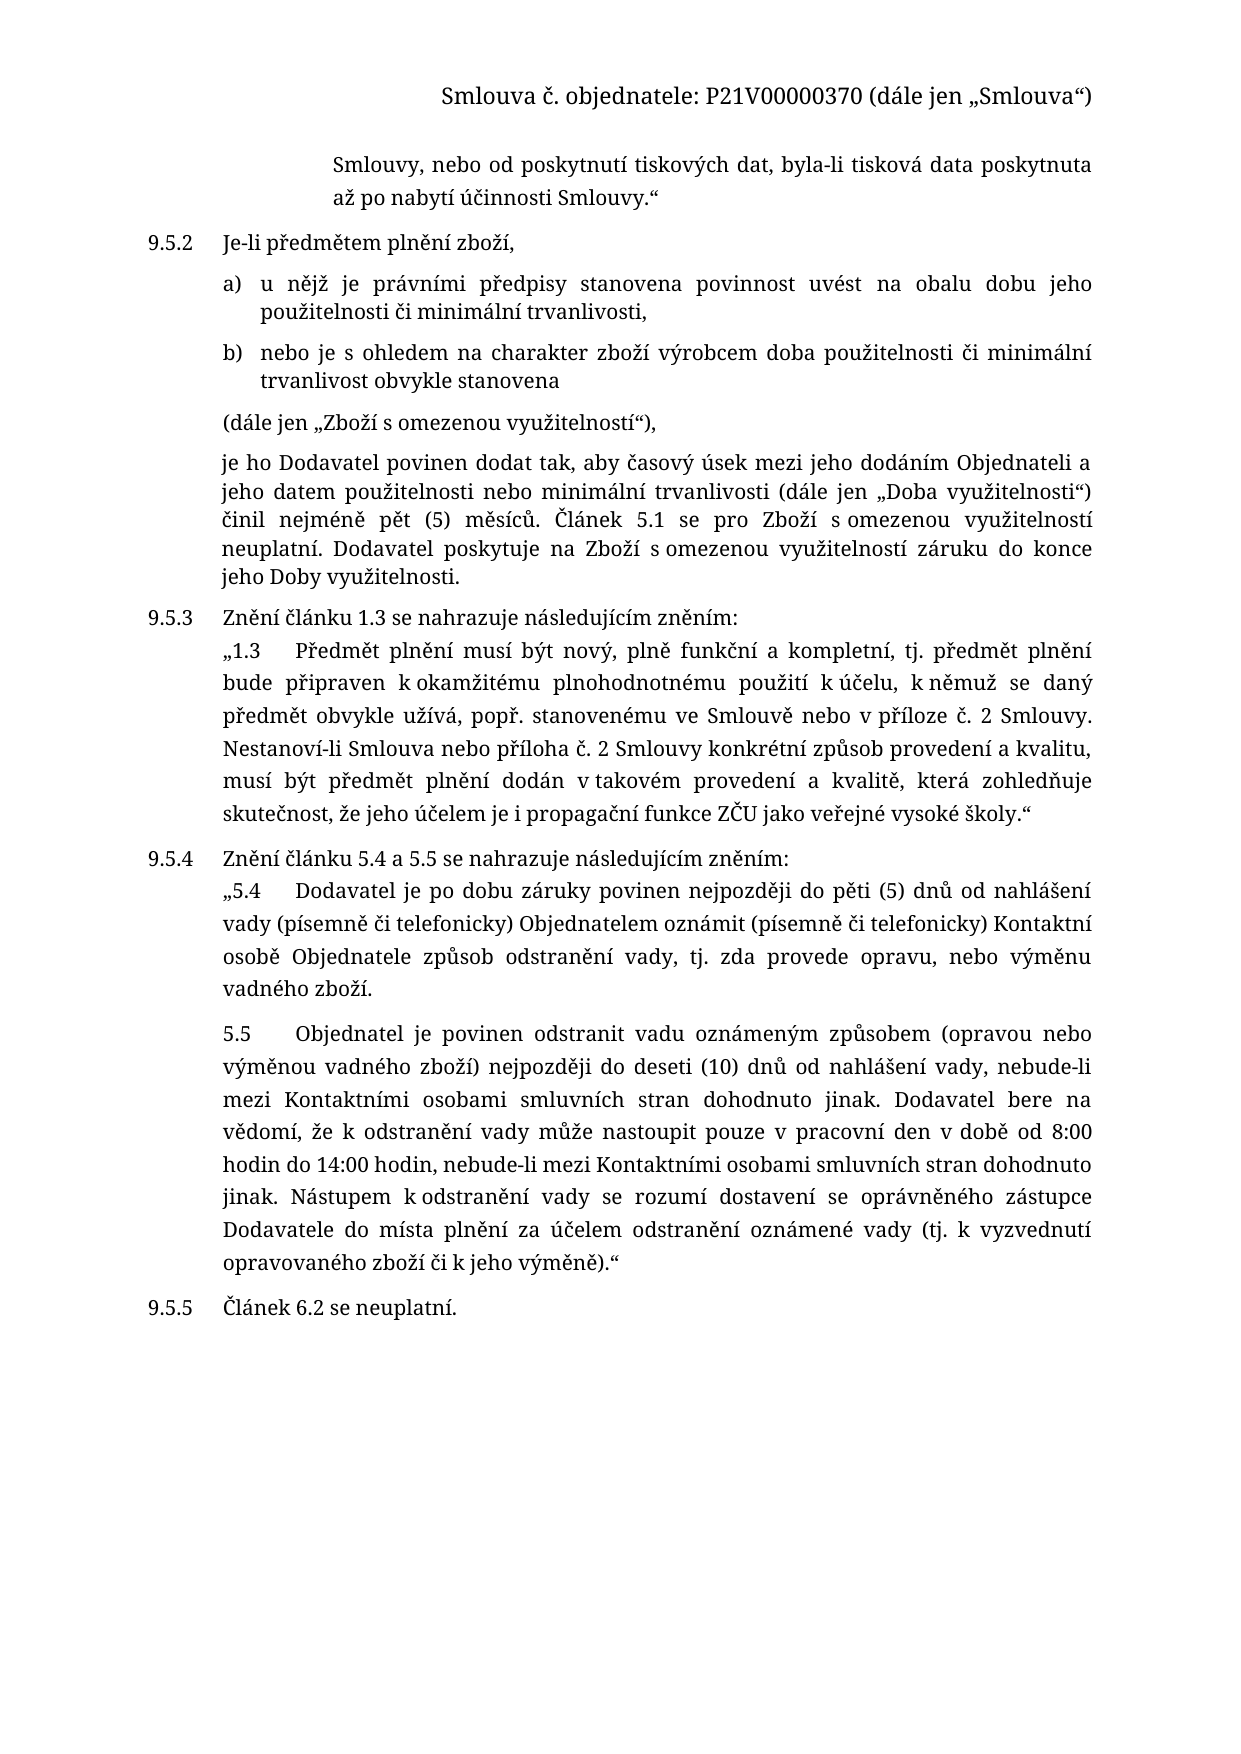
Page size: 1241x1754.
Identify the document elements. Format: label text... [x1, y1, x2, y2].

list Znění článku 5.4 a 5.5 se nahrazuje následujícím zněním: [148, 844, 1093, 872]
text je ho Dodavatel povinen dodat tak, aby časový úsek mezi jeho dodáním Objednateli a jeho datem použitelnosti nebo minimální trvanlivosti (dále jen „Doba využitelnosti“) činil nejméně pět (5) měsíců. Článek 5.1 se pro Zboží s omezenou využitelností neuplatní. Dodavatel poskytuje na Zboží s omezenou využitelností záruku do konce jeho Doby využitelnosti. [221, 448, 1093, 591]
list Znění článku 1.3 se nahrazuje následujícím zněním: [148, 603, 1093, 632]
list Je-li předmětem plnění zboží, [148, 228, 1093, 256]
list 5.5 Objednatel je povinen odstranit vadu oznámeným způsobem (opravou nebo výměnou vadného zboží) nejpozději do deseti (10) dnů od nahlášení vady, nebude-li mezi Kontaktními osobami smluvních stran dohodnuto jinak. Dodavatel bere na vědomí, že k odstranění vady může nastoupit pouze v pracovní den v době od 8:00 hodin do 14:00 hodin, nebude-li mezi Kontaktními osobami smluvních stran dohodnuto jinak. Nástupem k odstranění vady se rozumí dostavení se oprávněného zástupce Dodavatele do místa plnění za účelem odstranění oznámené vady (tj. k vyzvednutí opravovaného zboží či k jeho výměně).“ [223, 1019, 1093, 1276]
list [295, 150, 1093, 211]
list u nějž je právními předpisy stanovena povinnost uvést na obalu dobu jeho použitelnosti či minimální trvanlivosti, [223, 269, 1093, 326]
list nebo je s ohledem na charakter zboží výrobcem doba použitelnosti či minimální trvanlivost obvykle stanovena [223, 338, 1093, 395]
text (dále jen „Zboží s omezenou využitelností“), [223, 408, 1093, 436]
list Článek 6.2 se neuplatní. [148, 1293, 1093, 1321]
list „5.4 Dodavatel je po dobu záruky povinen nejpozději do pěti (5) dnů od nahlášení vady (písemně či telefonicky) Objednatelem oznámit (písemně či telefonicky) Kontaktní osobě Objednatele způsob odstranění vady, tj. zda provede opravu, nebo výměnu vadného zboží. [223, 877, 1093, 1003]
list „1.3 Předmět plnění musí být nový, plně funkční a kompletní, tj. předmět plnění bude připraven k okamžitému plnohodnotnému použití k účelu, k němuž se daný předmět obvykle užívá, popř. stanovenému ve Smlouvě nebo v příloze č. 2 Smlouvy. Nestanoví-li Smlouva nebo příloha č. 2 Smlouvy konkrétní způsob provedení a kvalitu, musí být předmět plnění dodán v takovém provedení a kvalitě, která zohledňuje skutečnost, že jeho účelem je i propagační funkce ZČU jako veřejné vysoké školy.“ [223, 636, 1093, 827]
